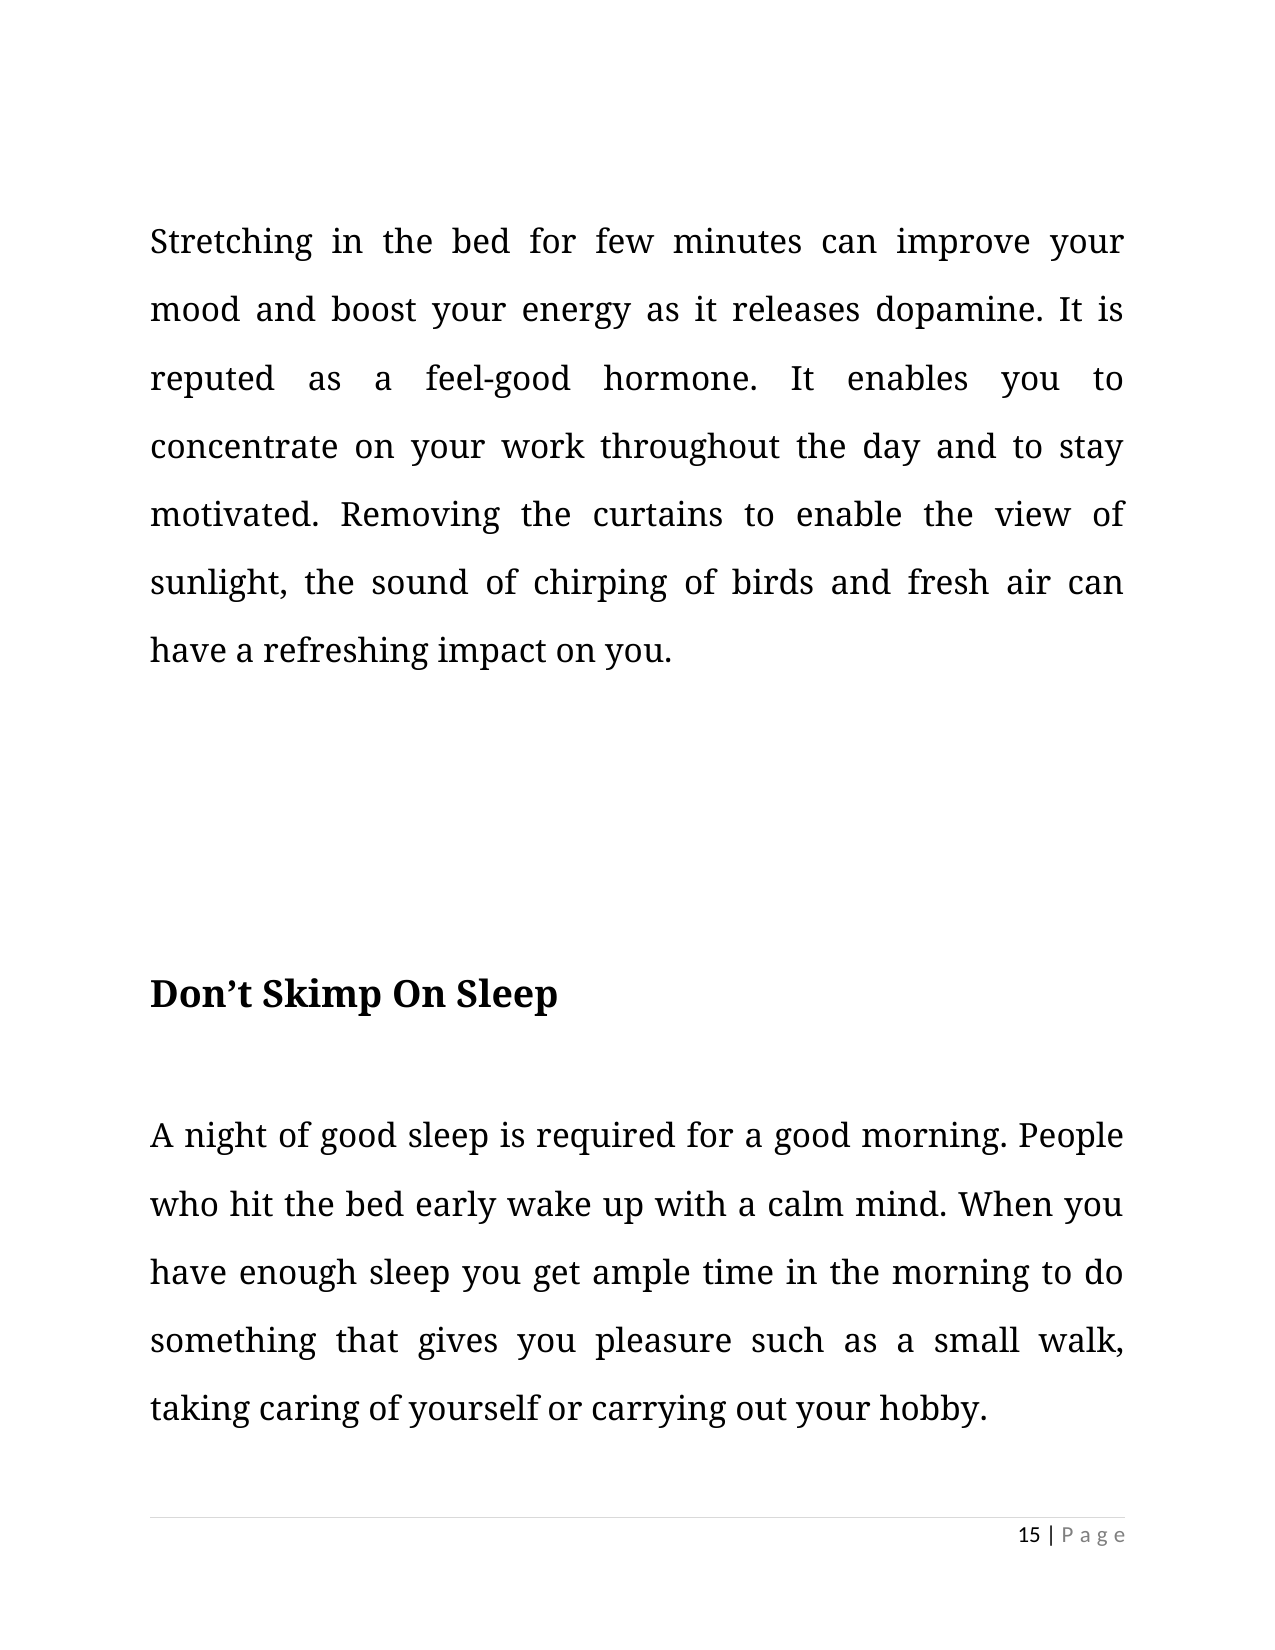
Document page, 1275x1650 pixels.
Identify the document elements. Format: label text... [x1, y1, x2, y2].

text Don’t Skimp On Sleep [150, 967, 1125, 1018]
text Stretching in the bed for few minutes can improve your mood and boost your energy as it releases dopamine. It is reputed as a feel-good hormone. It enables you to concentrate on your work throughout the day and to stay motivated. Removing the curtains to enable the view of sunlight, the sound of chirping of birds and fresh air can have a refreshing impact on you. [150, 218, 1125, 672]
text A night of good sleep is required for a good morning. People who hit the bed early wake up with a calm mind. When you have enough sleep you get ample time in the morning to do something that gives you pleasure such as a small walk, taking caring of yourself or carrying out your hobby. [150, 1112, 1125, 1430]
